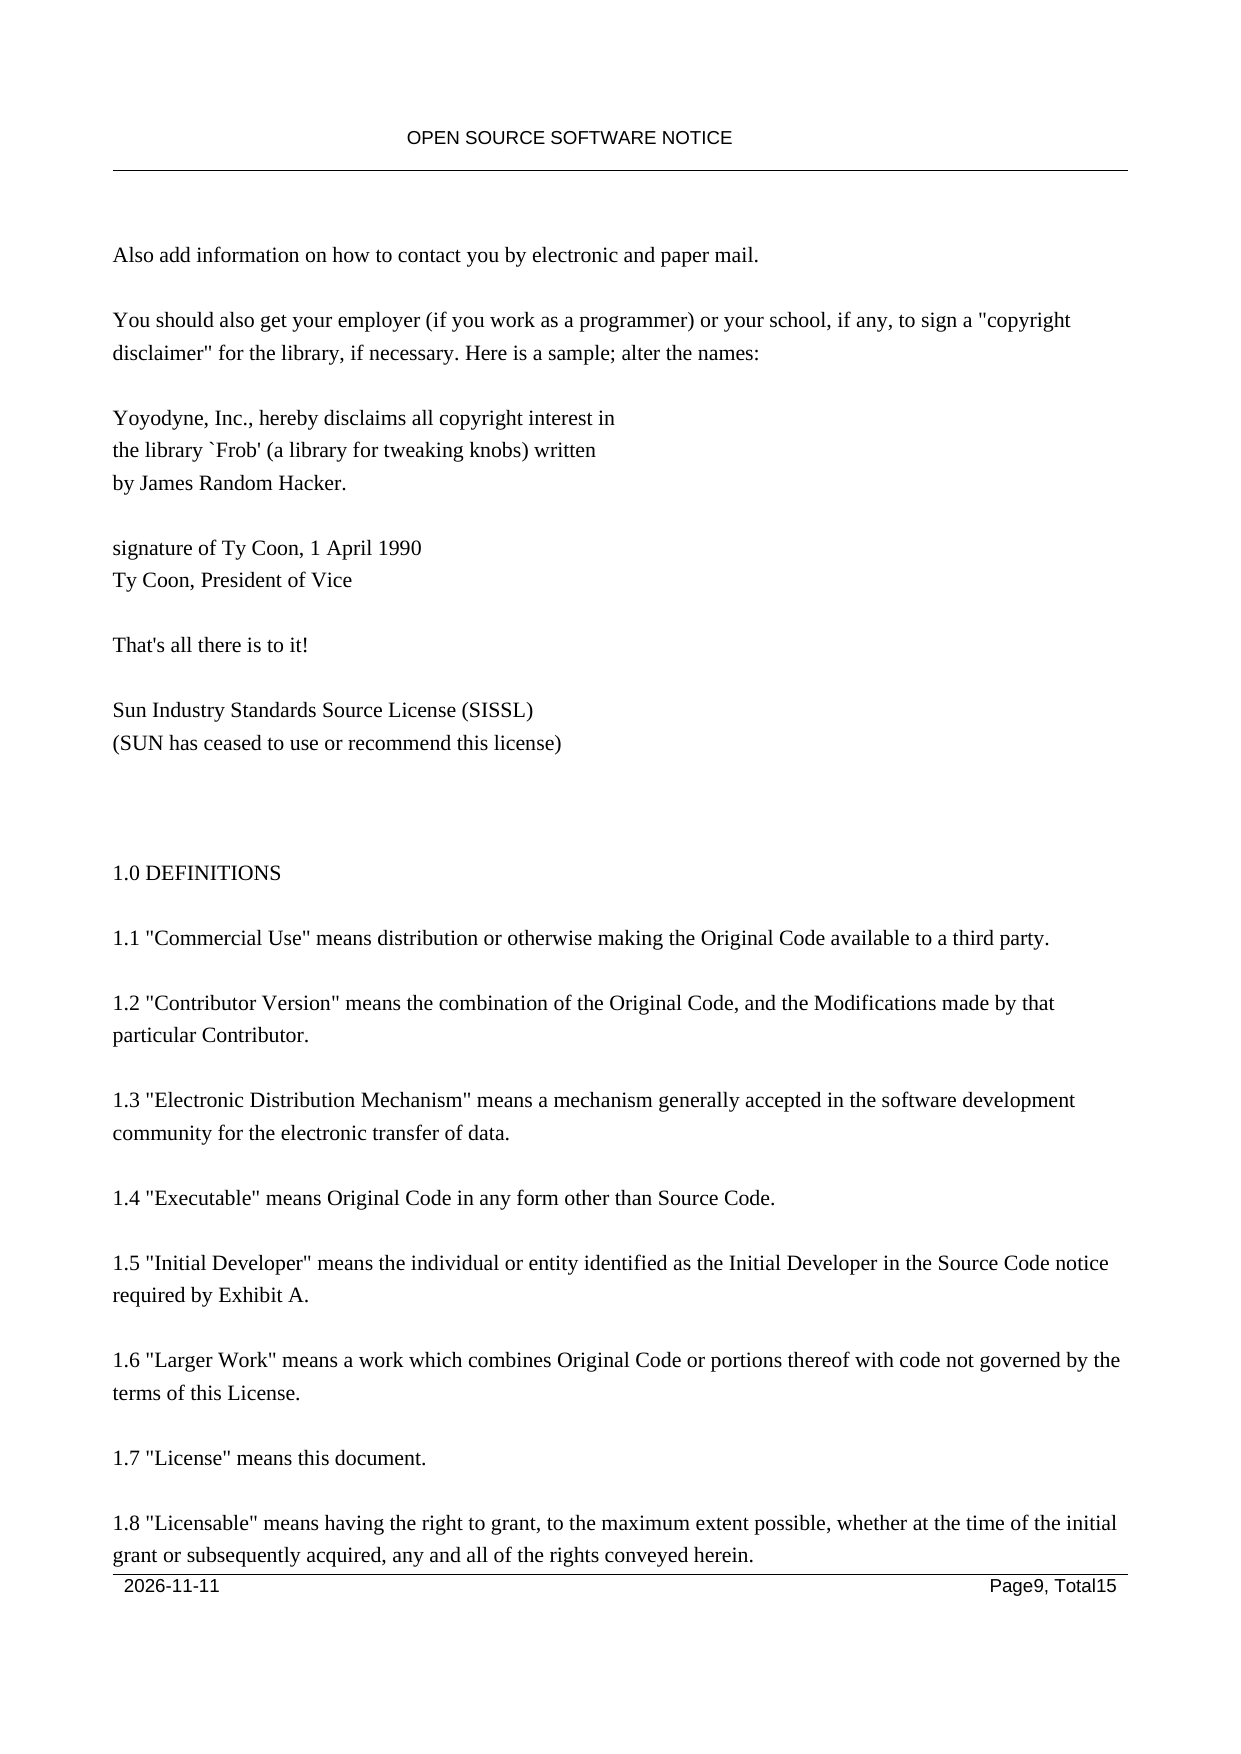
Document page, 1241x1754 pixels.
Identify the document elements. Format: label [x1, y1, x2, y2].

text [112, 206, 1128, 1571]
